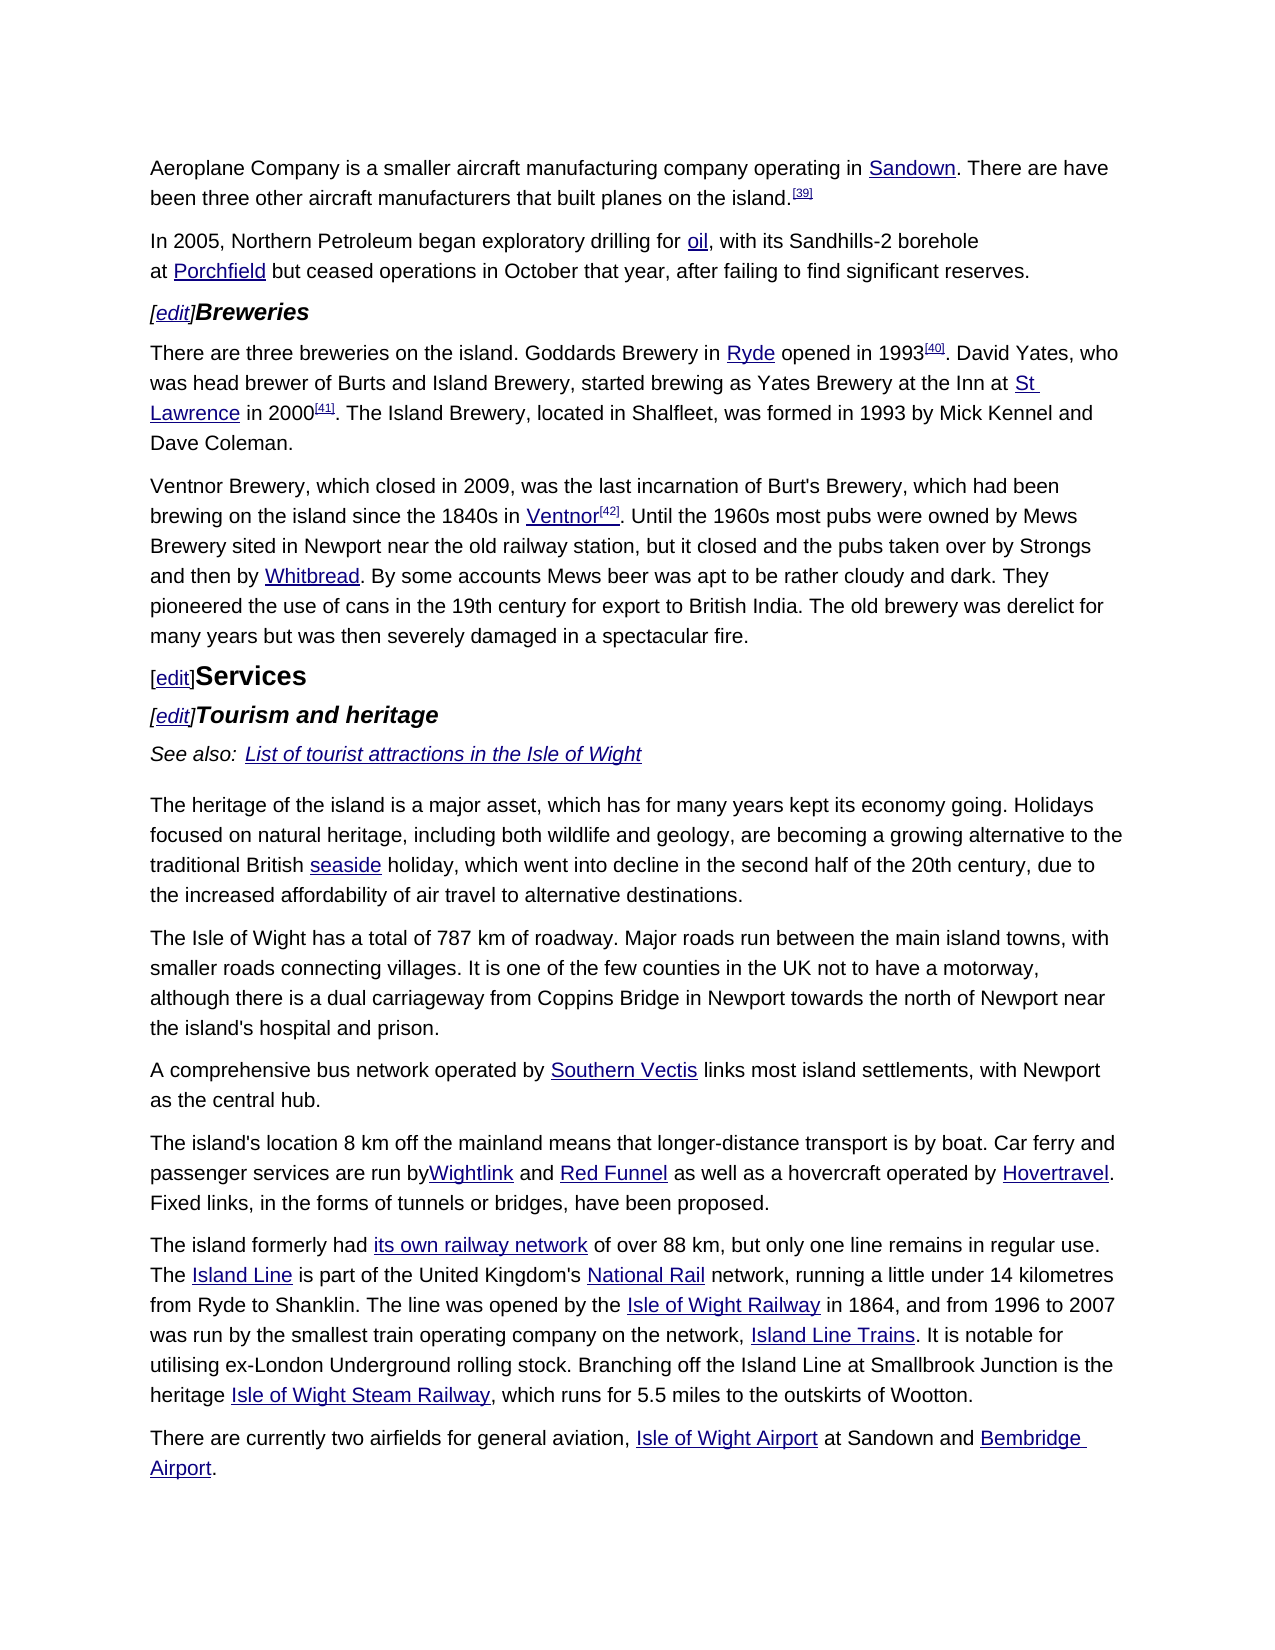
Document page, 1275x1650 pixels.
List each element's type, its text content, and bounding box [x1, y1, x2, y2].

text There are three breweries on the island. Goddards Brewery in Ryde opened in 1993[40]. David Yates, who was head brewer of Burts and Island Brewery, started brewing as Yates Brewery at the Inn at St Lawrence in 2000[41]. The Island Brewery, located in Shalfleet, was formed in 1993 by Mick Kennel and Dave Coleman. [150, 335, 1125, 455]
text The heritage of the island is a major asset, which has for many years kept its economy going. Holidays focused on natural heritage, including both wildlife and geology, are becoming a growing alternative to the traditional British seaside holiday, which went into decline in the second half of the 20th century, due to the increased affordability of air travel to alternative destinations. [150, 787, 1125, 907]
text The Isle of Wight has a total of 787 km of roadway. Major roads run between the main island towns, with smaller roads connecting villages. It is one of the few counties in the UK not to have a motorway, although there is a dual carriageway from Coppins Bridge in Newport towards the north of Newport near the island's hospital and prison. [150, 919, 1125, 1039]
text See also: List of tourist attractions in the Isle of Wight [150, 736, 1125, 766]
text In 2005, Northern Petroleum began exploratory drilling for oil, with its Sandhills-2 borehole at Porchfield but ceased operations in October that year, after failing to find significant reserves. [150, 222, 1125, 282]
text Ventnor Brewery, which closed in 2009, was the last incarnation of Burt's Brewery, which had been brewing on the island since the 1840s in Ventnor[42]. Until the 1960s most pubs were owned by Mews Brewery sited in Newport near the old railway station, but it closed and the pubs taken over by Strongs and then by Whitbread. By some accounts Mews beer was apt to be rather cloudy and dark. They pioneered the use of cans in the 19th century for export to British India. The old brewery was derelict for many years but was then severely damaged in a spectacular fire. [150, 467, 1125, 647]
text A comprehensive bus network operated by Southern Vectis links most island settlements, with Newport as the central hub. [150, 1052, 1125, 1112]
subtitle [edit]Breweries [150, 295, 1125, 325]
text The island's location 8 km off the mainland means that longer-distance transport is by boat. Car ferry and passenger services are run byWightlink and Red Funnel as well as a hovercraft operated by Hovertravel. Fixed links, in the forms of tunnels or bridges, have been proposed. [150, 1124, 1125, 1214]
text The island formerly had its own railway network of over 88 km, but only one line remains in regular use. The Island Line is part of the United Kingdom's National Rail network, running a little under 14 kilometres from Ryde to Shanklin. The line was opened by the Isle of Wight Railway in 1864, and from 1996 to 2007 was run by the smallest train operating company on the network, Island Line Trains. It is notable for utilising ex-London Underground rolling stock. Branching off the Island Line at Smallbrook Junction is the heritage Isle of Wight Steam Railway, which runs for 5.5 miles to the outskirts of Wootton. [150, 1227, 1125, 1407]
text There are currently two airfields for general aviation, Isle of Wight Airport at Sandown and Bembridge Airport. [150, 1419, 1125, 1479]
subtitle [edit]Tourism and heritage [150, 699, 1125, 729]
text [150, 150, 1125, 210]
subtitle [edit]Services [150, 660, 1125, 691]
